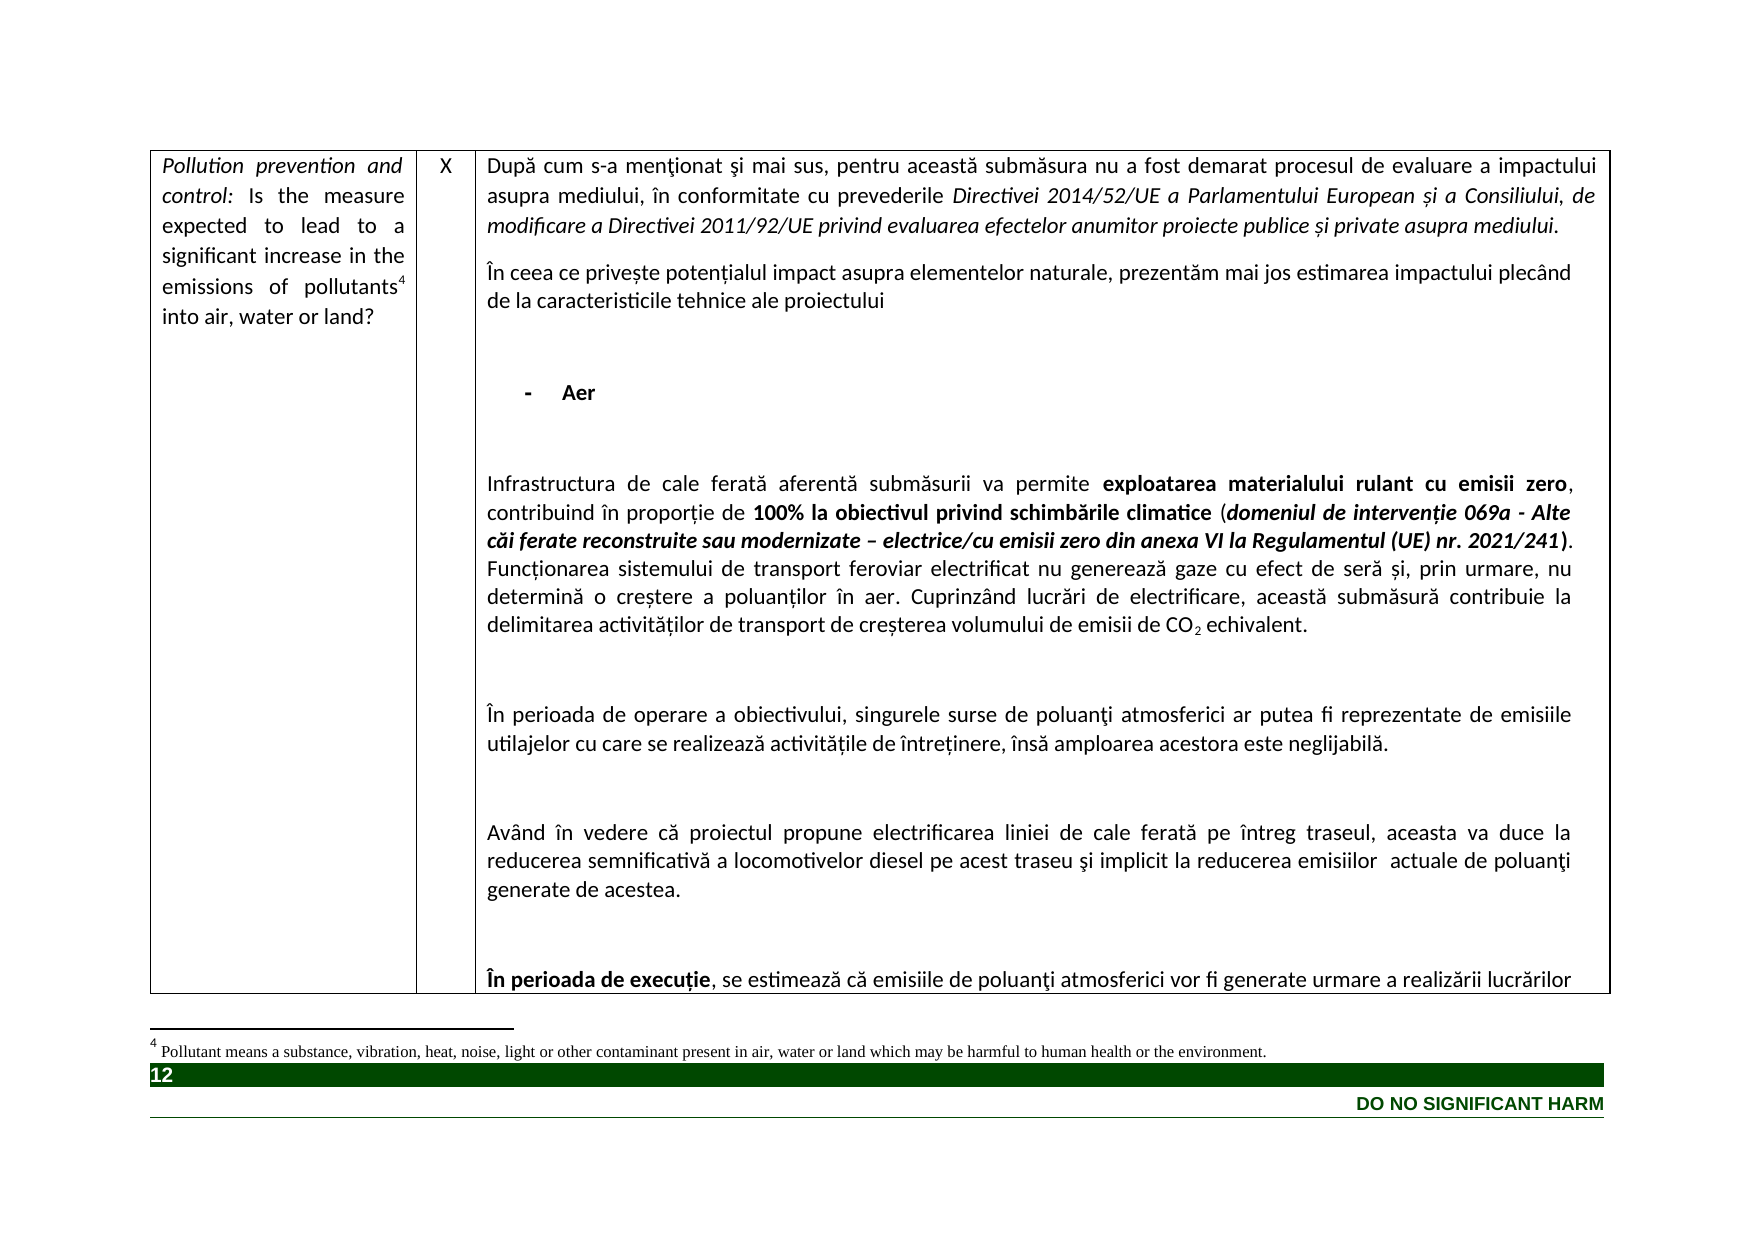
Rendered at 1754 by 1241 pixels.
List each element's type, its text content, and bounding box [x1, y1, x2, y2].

table_cell X [417, 151, 475, 993]
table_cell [476, 151, 1609, 993]
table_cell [151, 151, 416, 993]
